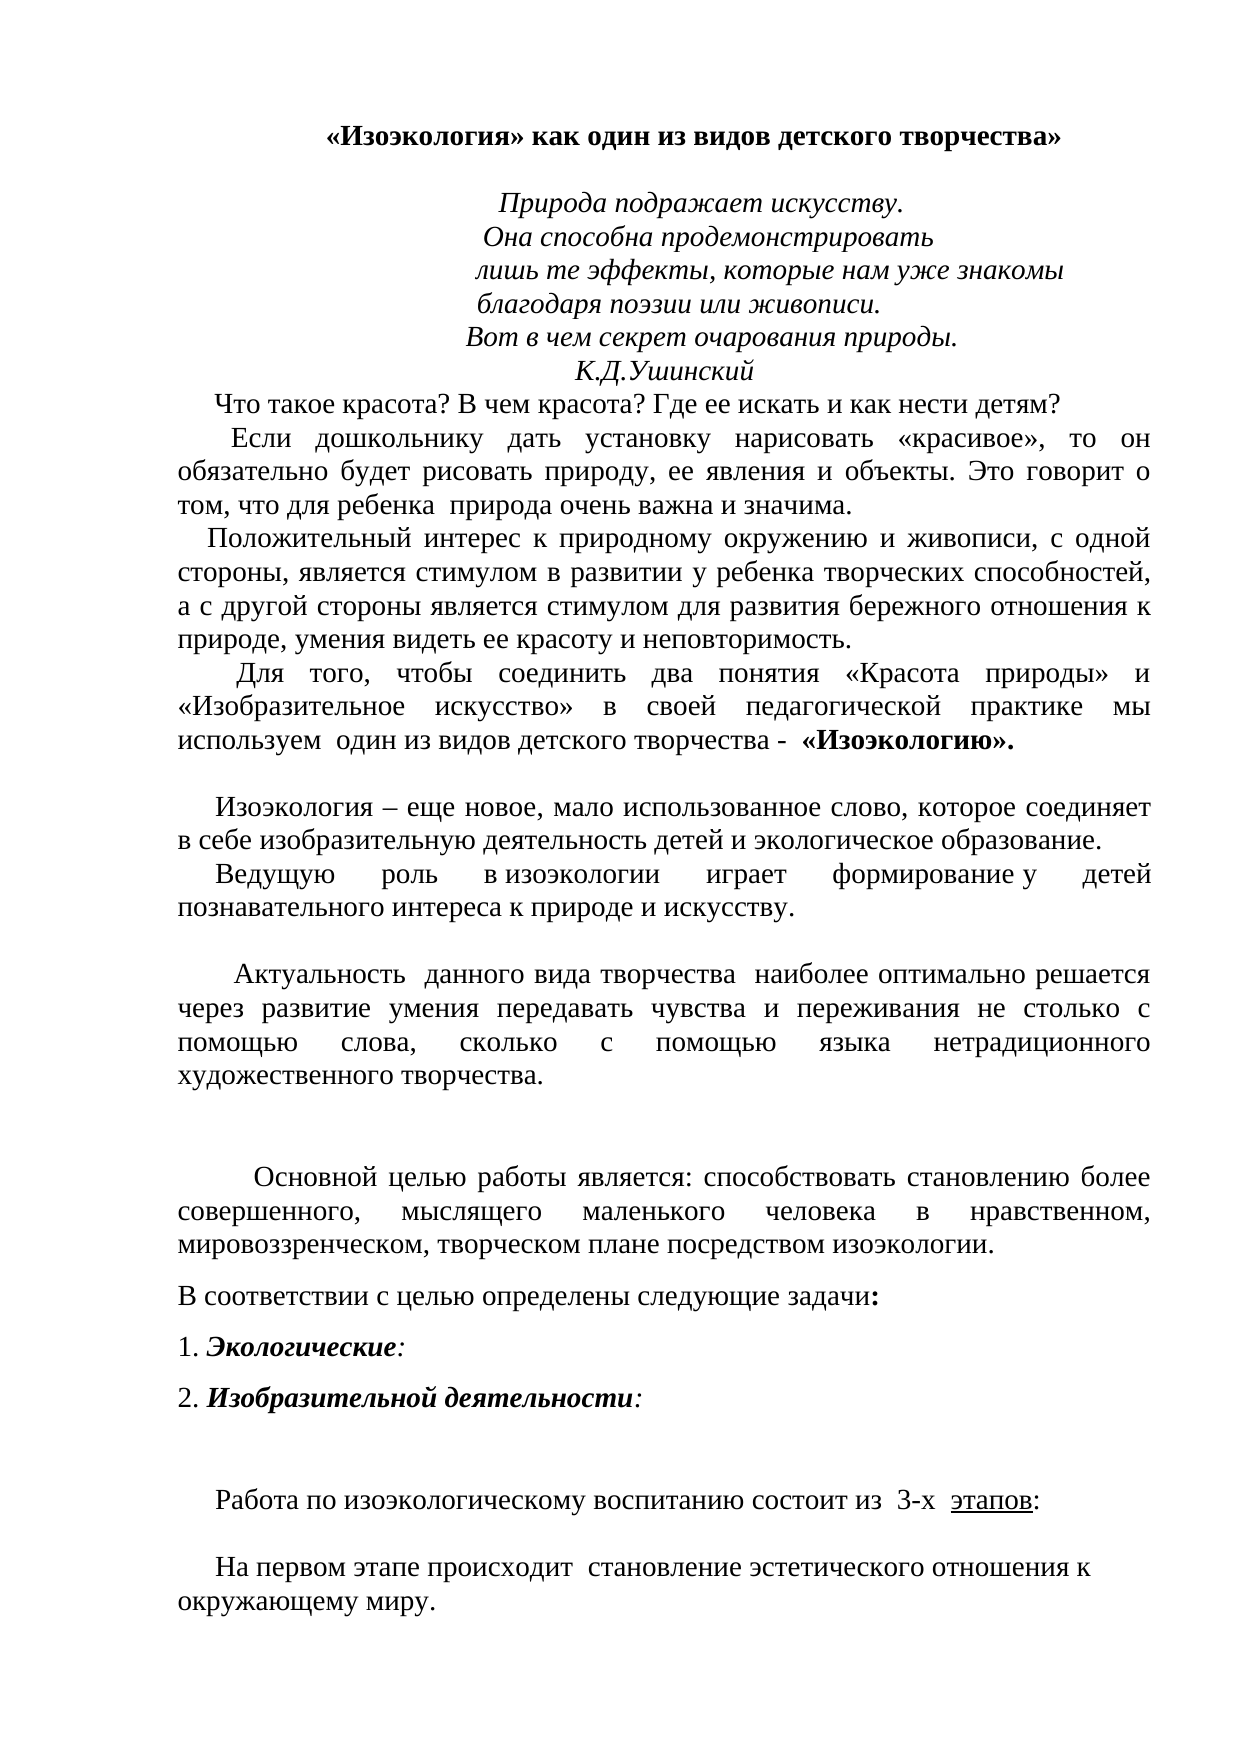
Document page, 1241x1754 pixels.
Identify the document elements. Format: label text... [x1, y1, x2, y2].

text Если дошкольнику дать установку нарисовать «красивое», то он обязательно будет рисовать природу, ее явления и объекты. Это говорит о том, что для ребенка природа очень важна и значима. [177, 420, 1152, 521]
text Работа по изоэкологическому воспитанию состоит из 3-х этапов: [177, 1482, 1152, 1516]
text Актуальность данного вида творчества наиболее оптимально решается через развитие умения передавать чувства и переживания не столько с помощью слова, сколько с помощью языка нетрадиционного художественного творчества. [177, 957, 1152, 1091]
text Основной целью работы является: способствовать становлению более совершенного, мыслящего маленького человека в нравственном, мировоззренческом, творческом плане посредством изоэкологии. [177, 1159, 1152, 1260]
text Положительный интерес к природному окружению и живописи, с одной стороны, является стимулом в развитии у ребенка творческих способностей, а с другой стороны является стимулом для развития бережного отношения к природе, умения видеть ее красоту и неповторимость. [177, 521, 1152, 655]
text 2. Изобразительной деятельности: [177, 1380, 1152, 1414]
text Природа подражает искусству. Она способна продемонстрировать лишь те эффекты, которые нам уже знакомы благодаря поэзии или живописи. Вот в чем секрет очарования природы. К.Д.Ушинский [754, 185, 1152, 386]
text Ведущую роль в изоэкологии играет формирование у детей познавательного интереса к природе и искусству. [177, 856, 1152, 923]
text Природа подражает искусству. Она способна продемонстрировать лишь те эффекты, которые нам уже знакомы благодаря поэзии или живописи. Вот в чем секрет очарования природы. К.Д.Ушинский [177, 185, 575, 386]
text 1. Экологические: [177, 1329, 1152, 1362]
text Для того, чтобы соединить два понятия «Красота природы» и «Изобразительное искусство» в своей педагогической практике мы используем один из видов детского творчества - «Изоэкологию». [177, 655, 1152, 755]
text Что такое красота? В чем красота? Где ее искать и как нести детям? [177, 386, 1152, 420]
text В соответствии с целью определены следующие задачи: [177, 1278, 1152, 1311]
text На первом этапе происходит становление эстетического отношения к окружающему миру. [177, 1549, 1152, 1617]
text Изоэкология – еще новое, мало использованное слово, которое соединяет в себе изобразительную деятельность детей и экологическое образование. [177, 789, 1152, 856]
text «Изоэкология» как один из видов детского творчества» [177, 118, 1152, 152]
